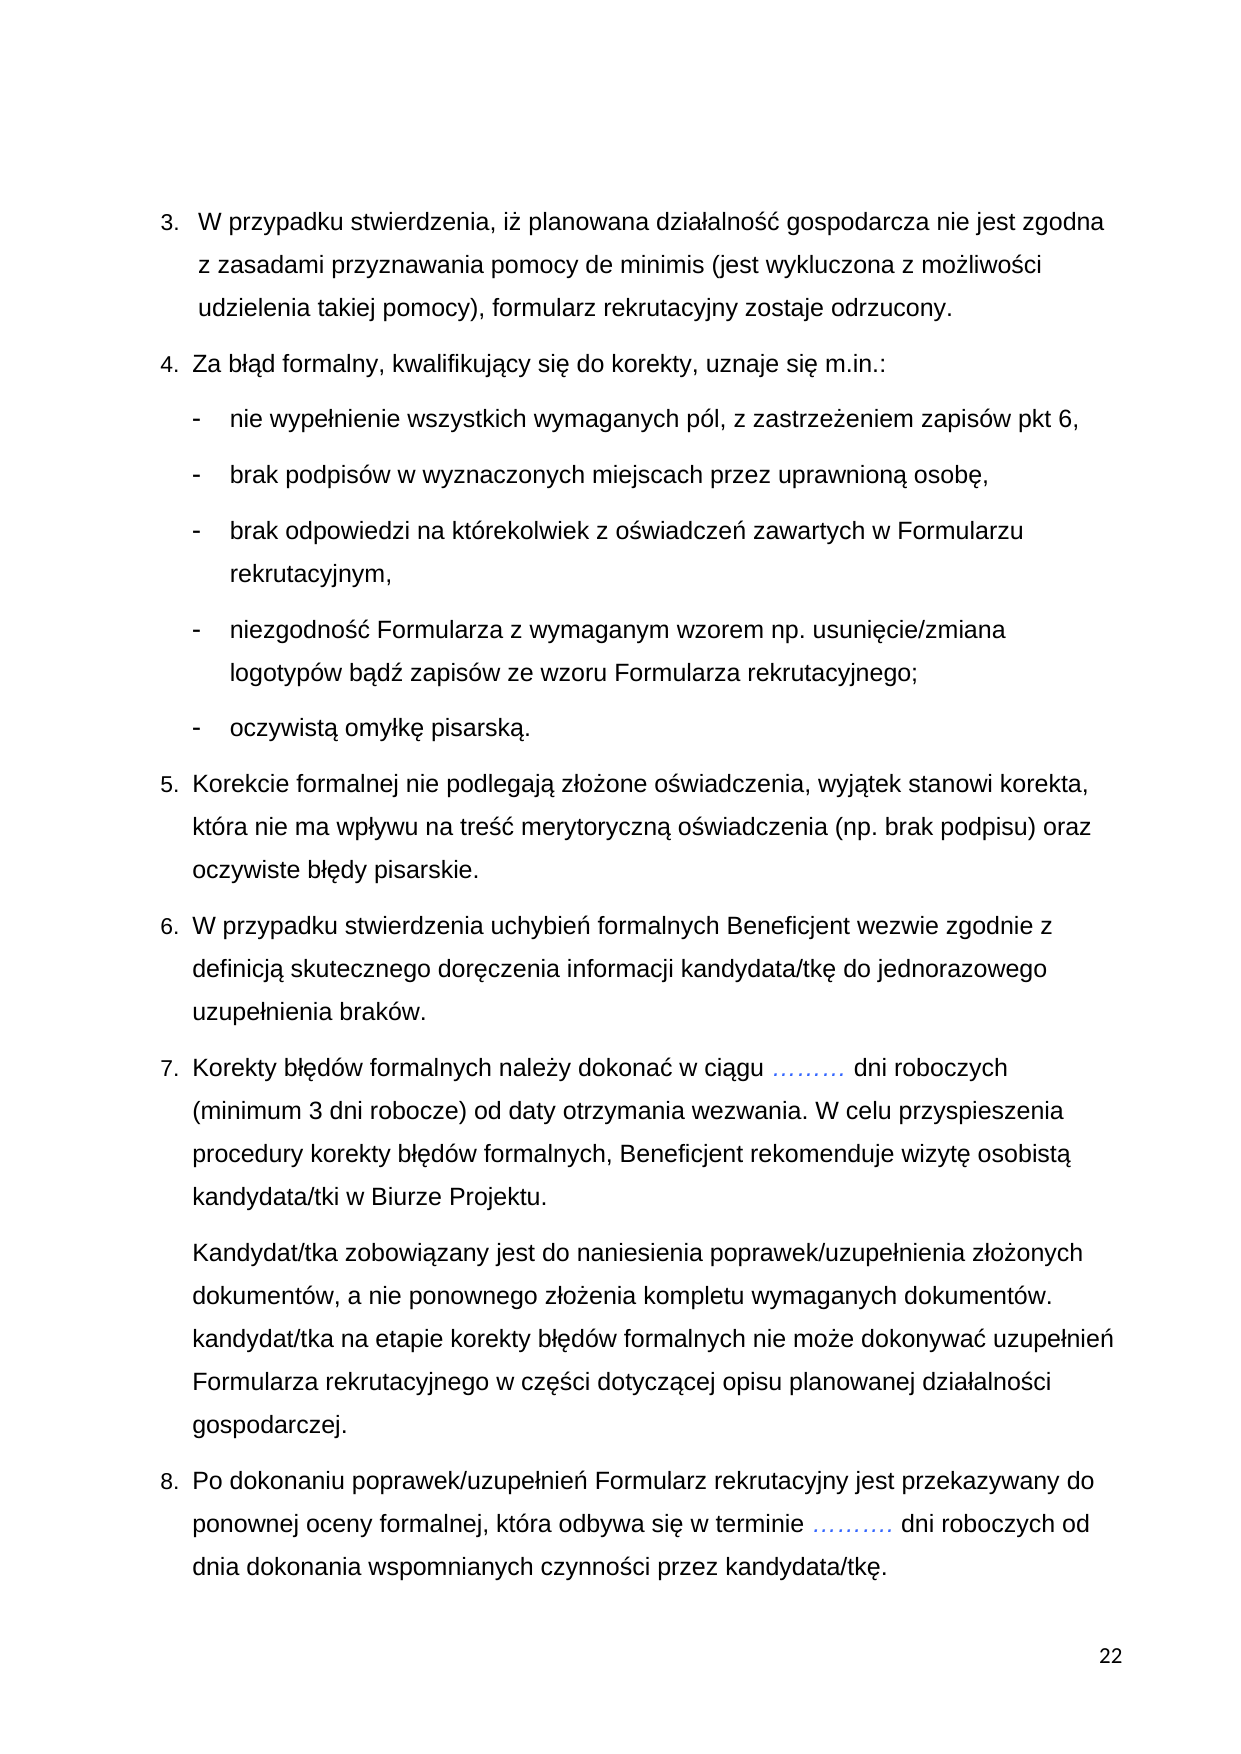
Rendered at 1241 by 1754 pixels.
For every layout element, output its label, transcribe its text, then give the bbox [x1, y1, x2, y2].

list Za błąd formalny, kwalifikujący się do korekty, uznaje się m.in.: [160, 349, 1122, 377]
list brak odpowiedzi na którekolwiek z oświadczeń zawartych w Formularzu rekrutacyjnym, [192, 516, 1122, 588]
list W przypadku stwierdzenia uchybień formalnych Beneficjent wezwie zgodnie z definicją skutecznego doręczenia informacji kandydata/tkę do jednorazowego uzupełnienia braków. [160, 911, 1122, 1026]
list brak podpisów w wyznaczonych miejscach przez uprawnioną osobę, [192, 460, 1122, 489]
list Korekcie formalnej nie podlegają złożone oświadczenia, wyjątek stanowi korekta, która nie ma wpływu na treść merytoryczną oświadczenia (np. brak podpisu) oraz oczywiste błędy pisarskie. [160, 769, 1122, 884]
list W przypadku stwierdzenia, iż planowana działalność gospodarcza nie jest zgodna z zasadami przyznawania pomocy de minimis (jest wykluczona z możliwości udzielenia takiej pomocy), formularz rekrutacyjny zostaje odrzucony. [160, 207, 1122, 322]
list Korekty błędów formalnych należy dokonać w ciągu ……… dni roboczych (minimum 3 dni robocze) od daty otrzymania wezwania. W celu przyspieszenia procedury korekty błędów formalnych, Beneficjent rekomenduje wizytę osobistą kandydata/tki w Biurze Projektu. [160, 1053, 1122, 1211]
list Po dokonaniu poprawek/uzupełnień Formularz rekrutacyjny jest przekazywany do ponownej oceny formalnej, która odbywa się w terminie ………. dni roboczych od dnia dokonania wspomnianych czynności przez kandydata/tkę. [160, 1466, 1122, 1581]
list niezgodność Formularza z wymaganym wzorem np. usunięcie/zmiana logotypów bądź zapisów ze wzoru Formularza rekrutacyjnego; [192, 614, 1122, 687]
text Kandydat/tka zobowiązany jest do naniesienia poprawek/uzupełnienia złożonych dokumentów, a nie ponownego złożenia kompletu wymaganych dokumentów. kandydat/tka na etapie korekty błędów formalnych nie może dokonywać uzupełnień Formularza rekrutacyjnego w części dotyczącej opisu planowanej działalności gospodarczej. [192, 1238, 1122, 1439]
list oczywistą omyłkę pisarską. [192, 713, 1122, 742]
list nie wypełnienie wszystkich wymaganych pól, z zastrzeżeniem zapisów pkt 6, [192, 404, 1122, 433]
